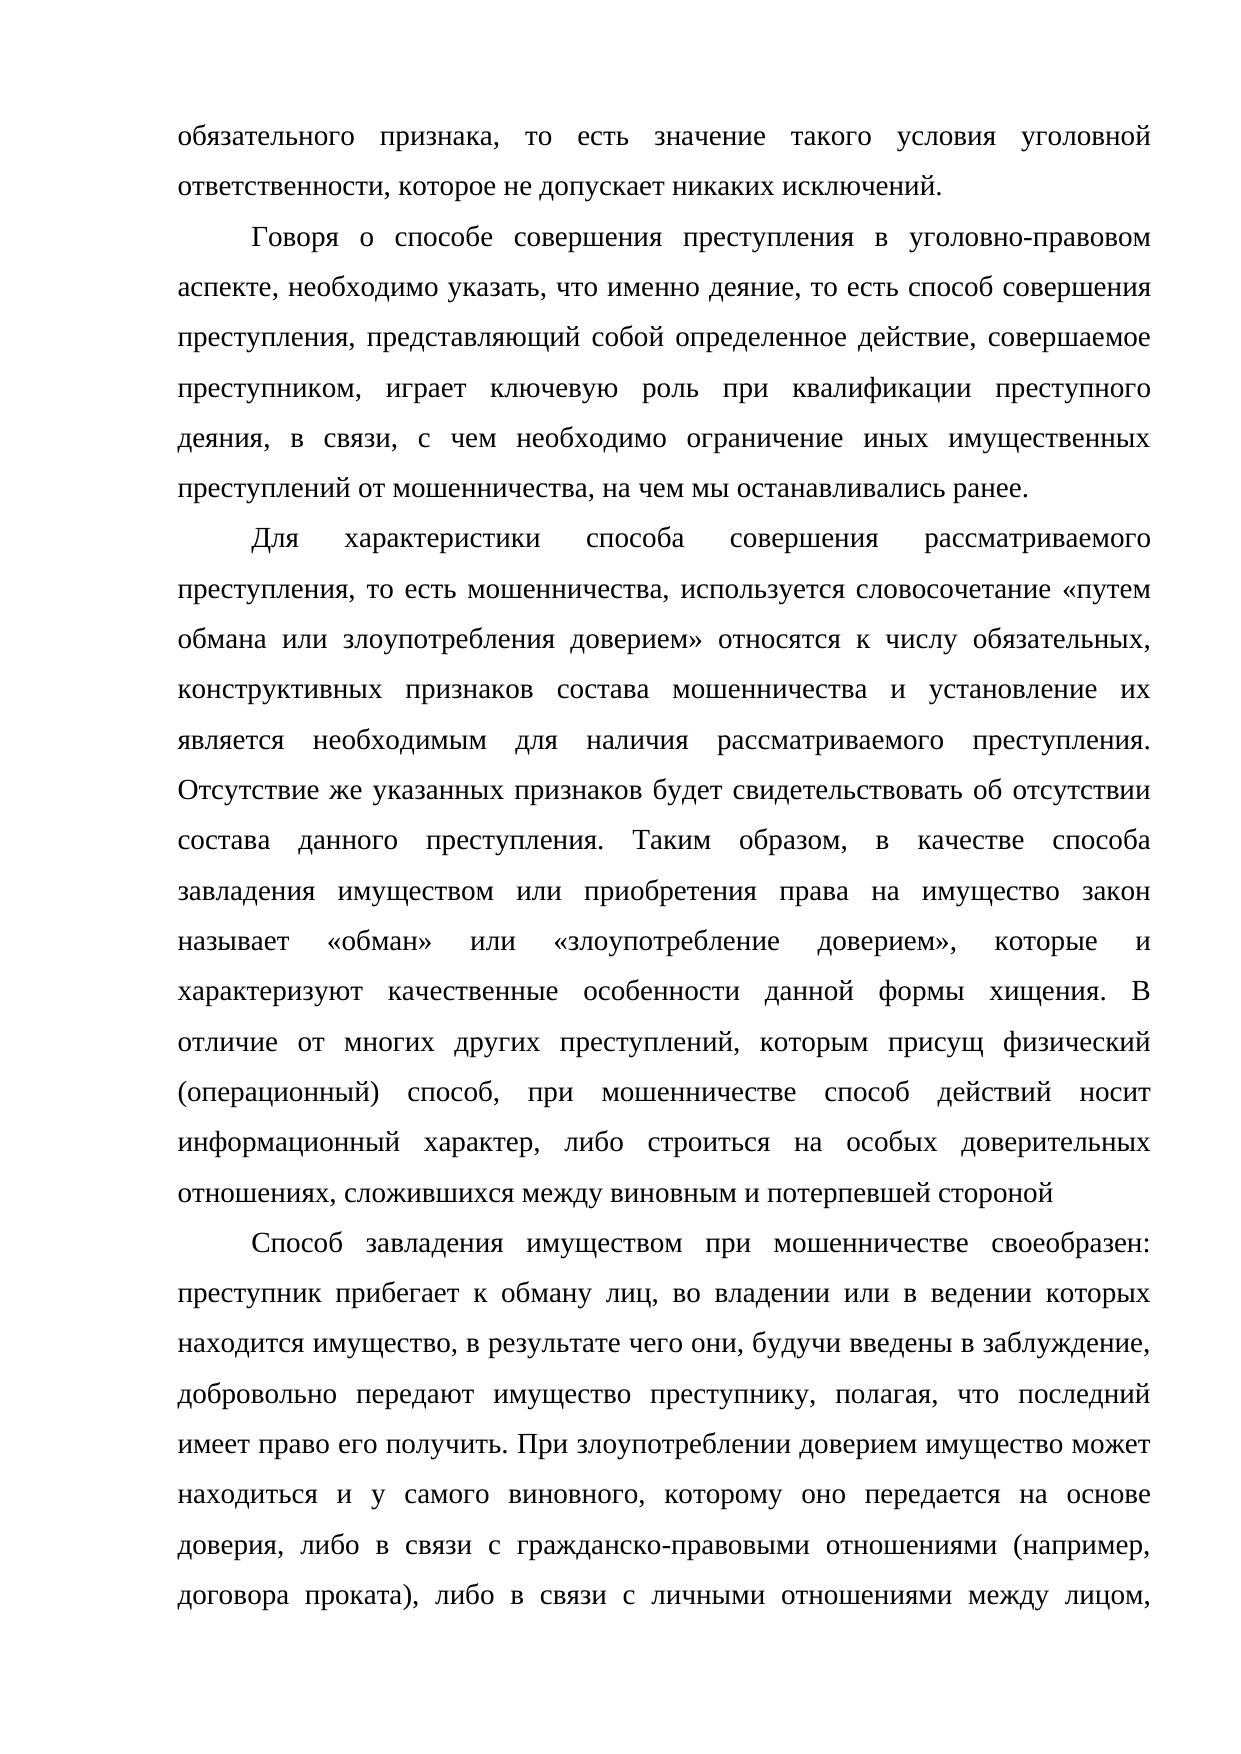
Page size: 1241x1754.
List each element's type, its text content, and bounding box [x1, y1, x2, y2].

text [177, 1225, 1152, 1611]
text Говоря о способе совершения преступления в уголовно-правовом аспекте, необходимо указать, что именно деяние, то есть способ совершения преступления, представляющий собой определенное действие, совершаемое преступником, играет ключевую роль при квалификации преступного деяния, в связи, с чем необходимо ограничение иных имущественных преступлений от мошенничества, на чем мы останавливались ранее. [177, 219, 1152, 504]
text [177, 118, 1152, 202]
text Для характеристики способа совершения рассматриваемого преступления, то есть мошенничества, используется словосочетание «путем обмана или злоупотребления доверием» относятся к числу обязательных, конструктивных признаков состава мошенничества и установление их является необходимым для наличия рассматриваемого преступления. Отсутствие же указанных признаков будет свидетельствовать об отсутствии состава данного преступления. Таким образом, в качестве способа завладения имуществом или приобретения права на имущество закон называет «обман» или «злоупотребление доверием», которые и характеризуют качественные особенности данной формы хищения. В отличие от многих других преступлений, которым присущ физический (операционный) способ, при мошенничестве способ действий носит информационный характер, либо строиться на особых доверительных отношениях, сложившихся между виновным и потерпевшей стороной [177, 521, 1152, 1208]
